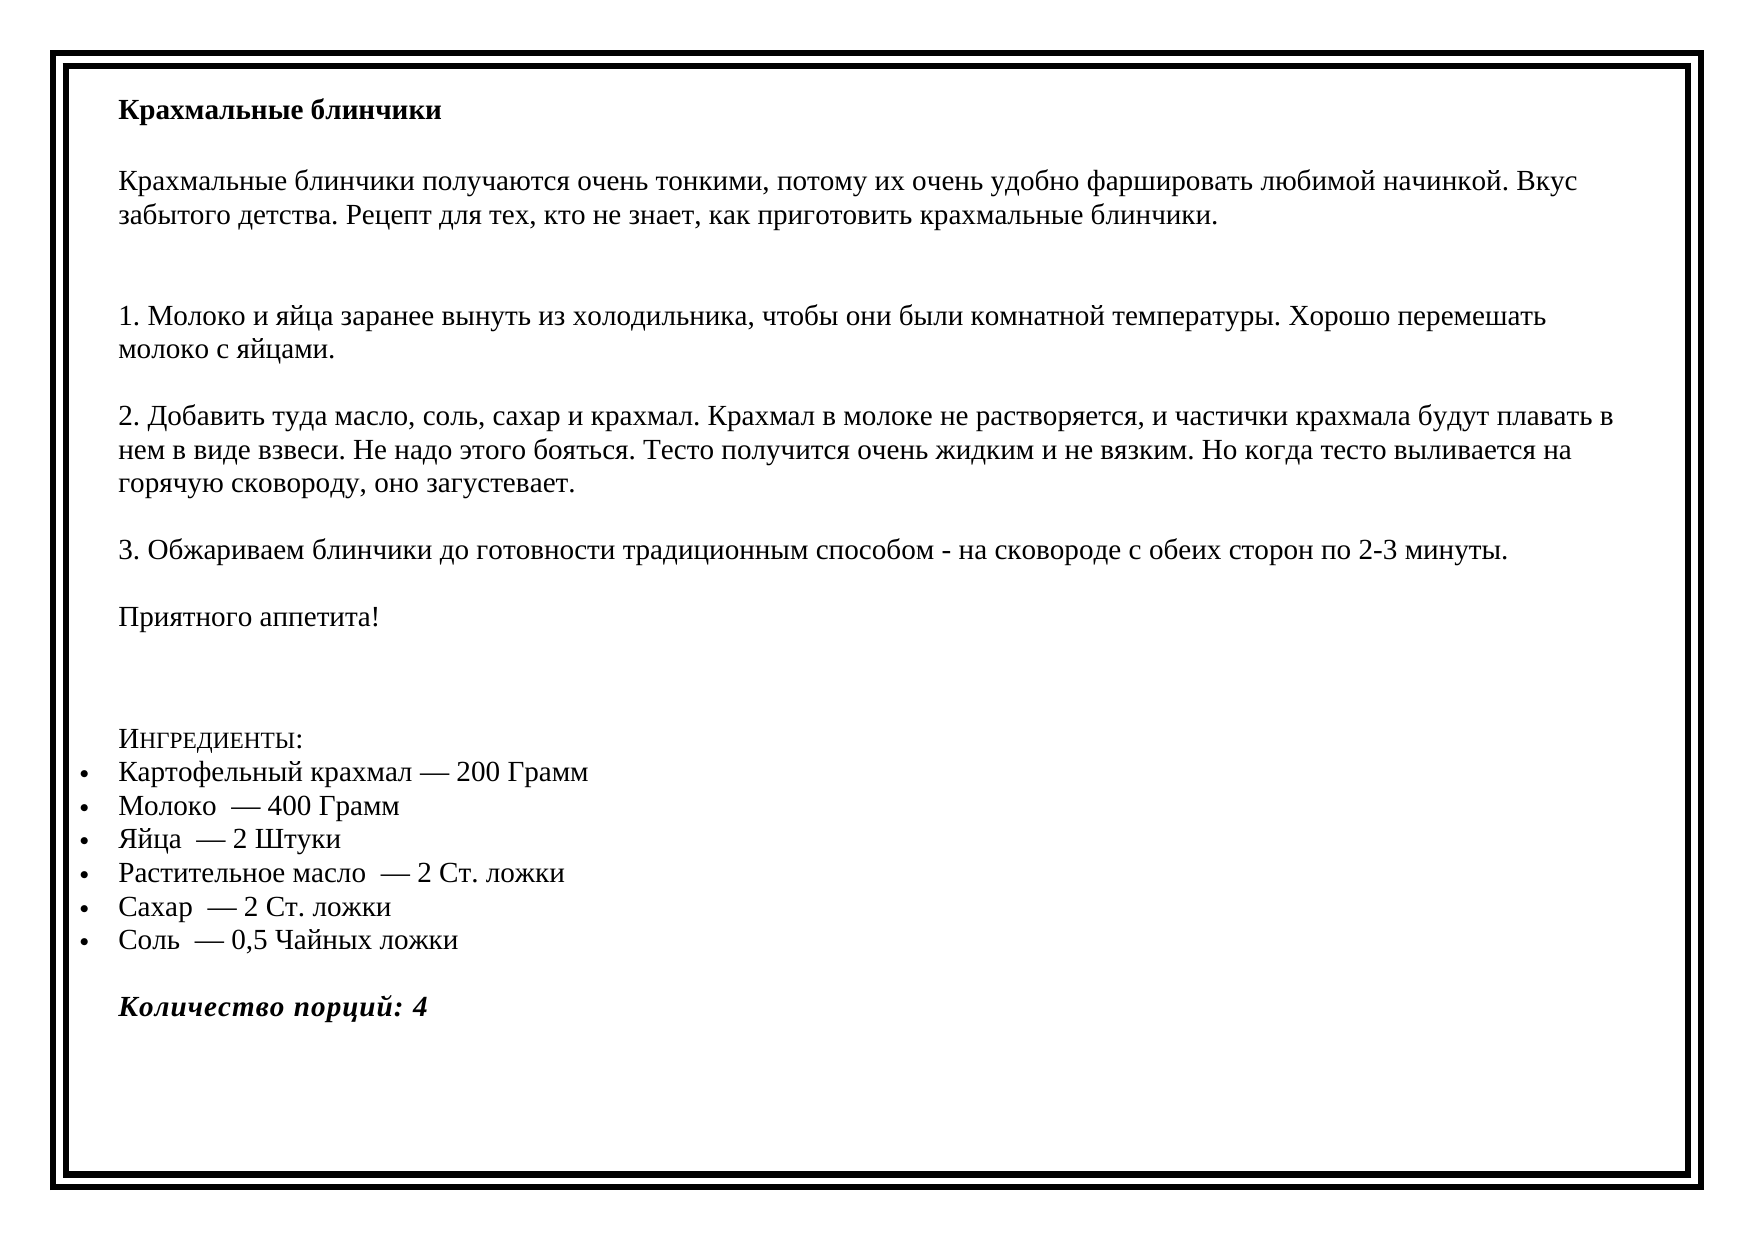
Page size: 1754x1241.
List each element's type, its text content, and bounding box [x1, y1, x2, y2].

text Крахмальные блинчики [118, 88, 840, 126]
subtitle Ингредиенты: [118, 719, 1636, 754]
text Количество порций: 4 [118, 956, 1636, 1023]
list Растительное масло — 2 Ст. ложки [81, 855, 1636, 889]
list Молоко — 400 Грамм [81, 788, 1636, 822]
list Картофельный крахмал — 200 Грамм [81, 754, 1636, 788]
list Соль — 0,5 Чайных ложки [81, 922, 1636, 956]
text Крахмальные блинчики получаются очень тонкими, потому их очень удобно фаршировать любимой начинкой. Вкус забытого детства. Рецепт для тех, кто не знает, как приготовить крахмальные блинчики. 1. Молоко и яйца заранее вынуть из холодильника, чтобы они были комнатной температуры. Хорошо перемешать молоко с яйцами. 2. Добавить туда масло, соль, сахар и крахмал. Крахмал в молоке не растворяется, и частички крахмала будут плавать в нем в виде взвеси. Не надо этого бояться. Тесто получится очень жидким и не вязким. Но когда тесто выливается на горячую сковороду, оно загустевает. 3. Обжариваем блинчики до готовности традиционным способом - на сковороде с обеих сторон по 2-3 минуты. Приятного аппетита! [118, 163, 1636, 698]
list Сахар — 2 Ст. ложки [81, 889, 1636, 922]
list Яйца — 2 Штуки [81, 822, 1636, 855]
